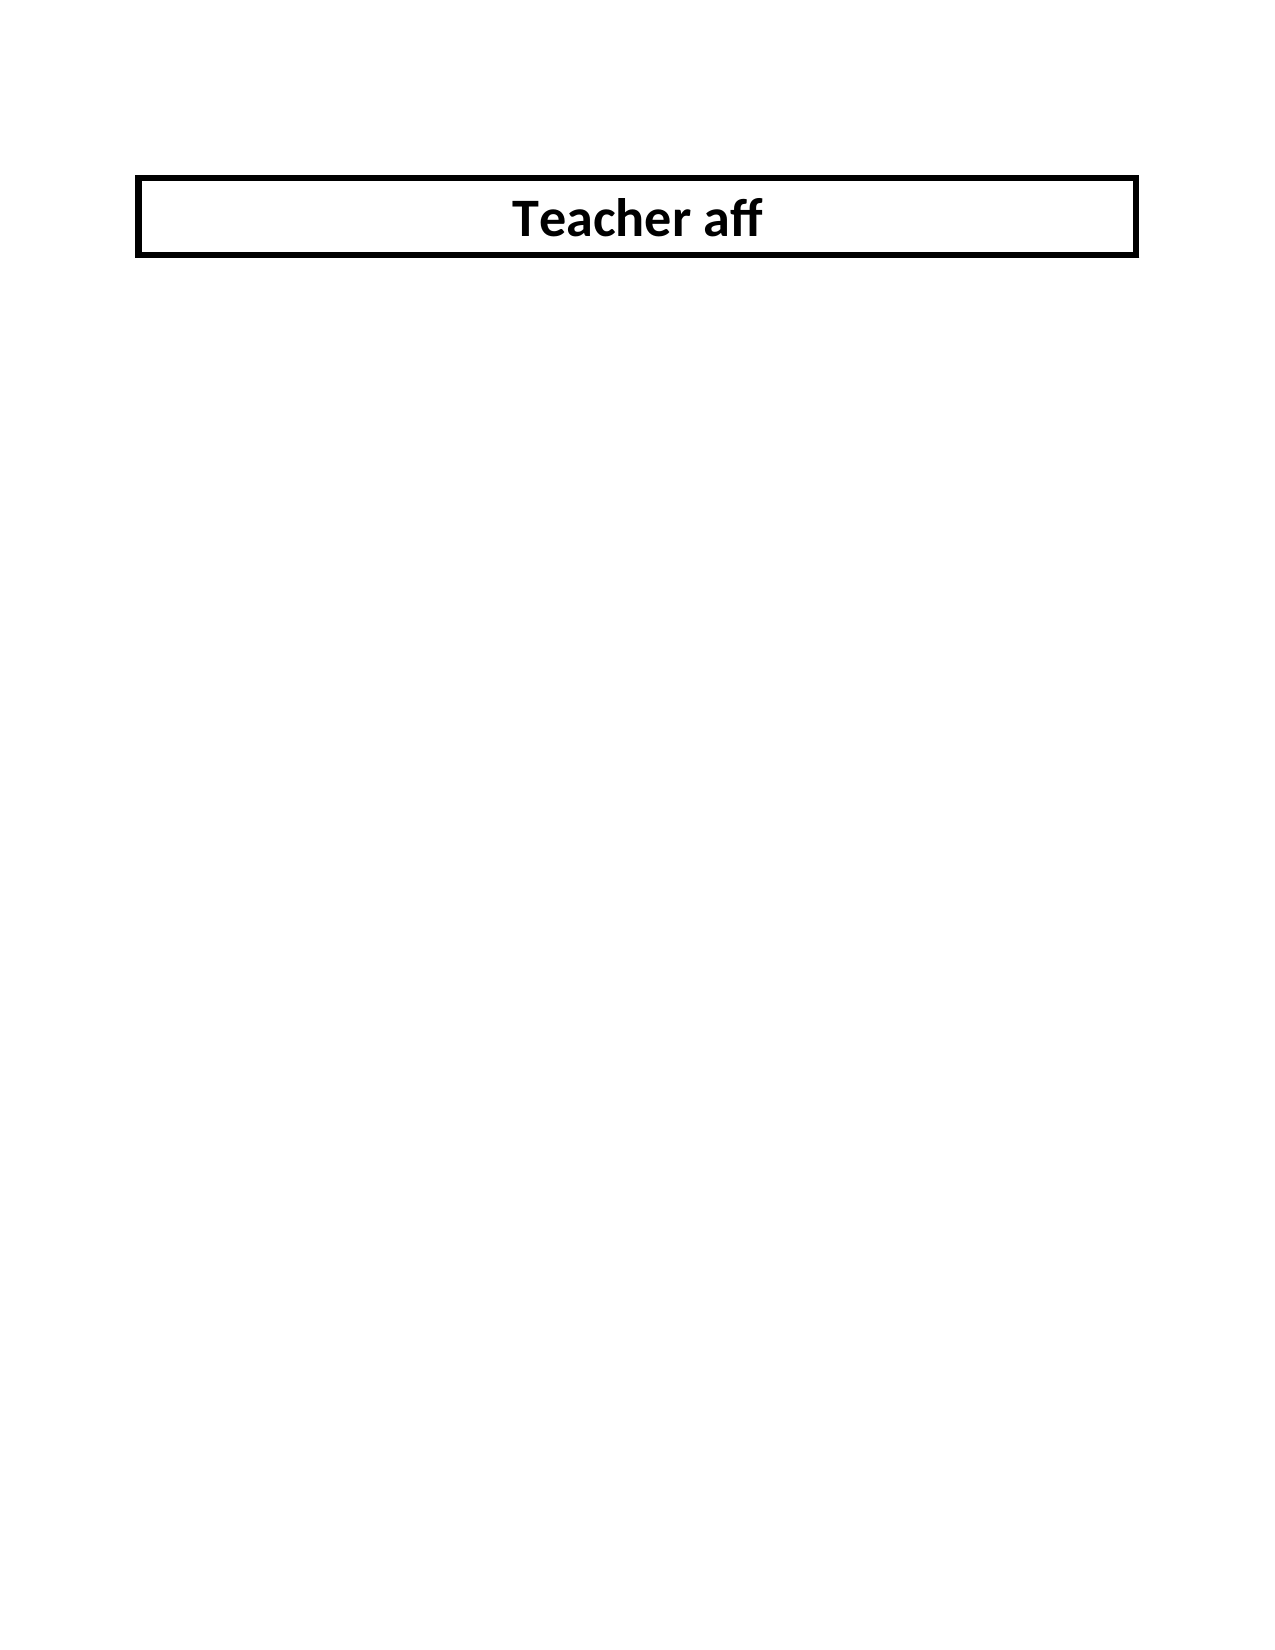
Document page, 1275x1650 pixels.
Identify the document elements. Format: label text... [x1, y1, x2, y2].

subtitle Teacher aff [142, 181, 1133, 252]
